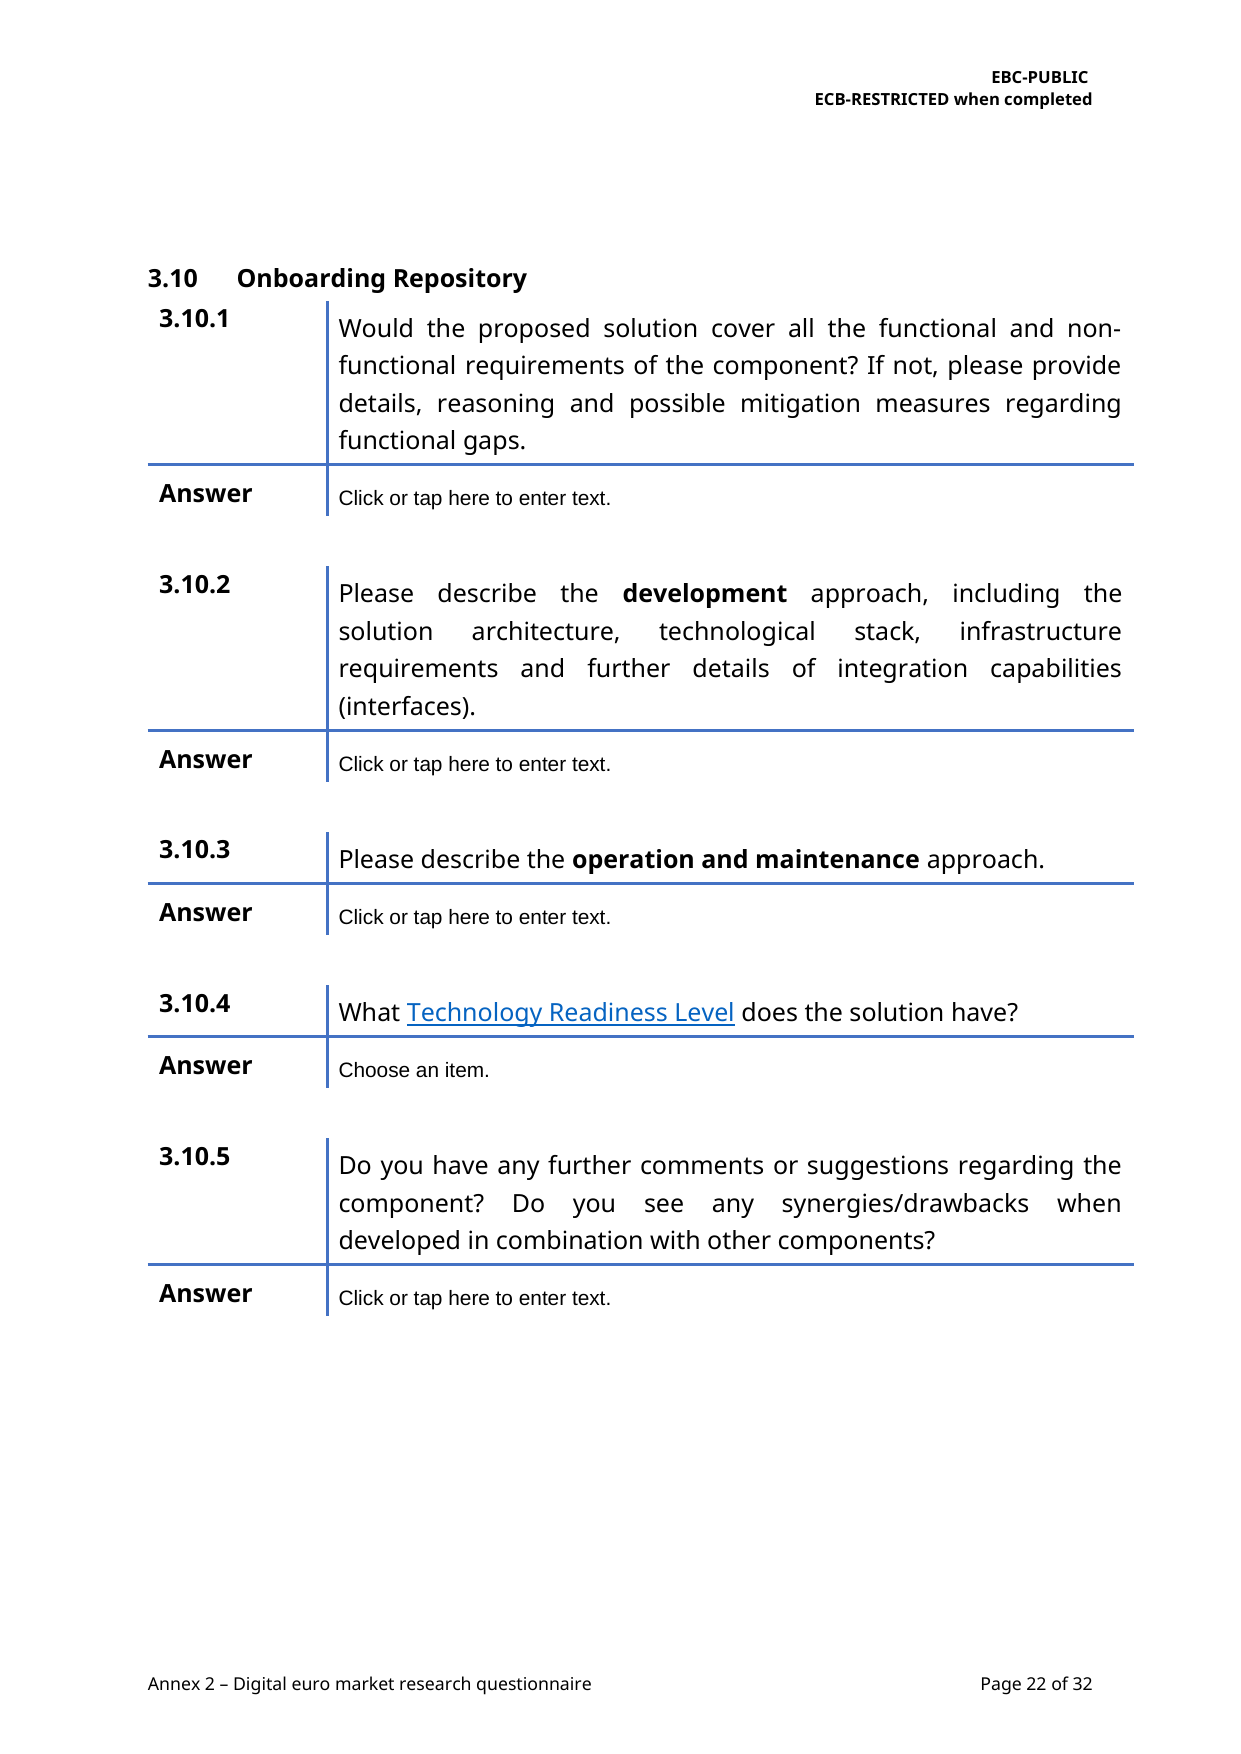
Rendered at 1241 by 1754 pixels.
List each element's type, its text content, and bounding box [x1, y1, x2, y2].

table_header [148, 1138, 326, 1263]
table_header Please describe the operation and maintenance approach. [329, 832, 1134, 882]
table_header Would the proposed solution cover all the functional and non-functional requirements of the component? If not, please provide details, reasoning and possible mitigation measures regarding functional gaps. [329, 301, 1134, 463]
table_header [148, 832, 326, 882]
table_header [148, 566, 326, 729]
table_header [148, 985, 326, 1035]
table_cell [329, 466, 1134, 516]
table_cell Answer [148, 1266, 326, 1316]
table_cell Answer [148, 732, 326, 782]
table_cell Answer [148, 466, 326, 516]
table_cell [329, 732, 1134, 782]
table_header What Technology Readiness Level does the solution have? [329, 985, 1134, 1035]
table_header Do you have any further comments or suggestions regarding the component? Do you see any synergies/drawbacks when developed in combination with other components? [329, 1138, 1134, 1263]
table_cell [329, 885, 1134, 935]
table_cell [329, 1266, 1134, 1316]
table_cell Answer [148, 1038, 326, 1088]
table_header [148, 301, 326, 463]
table_header Please describe the development approach, including the solution architecture, technological stack, infrastructure requirements and further details of integration capabilities (interfaces). [329, 566, 1134, 729]
subtitle Onboarding Repository [148, 259, 1092, 294]
table_cell [329, 1038, 1134, 1088]
table_cell Answer [148, 885, 326, 935]
